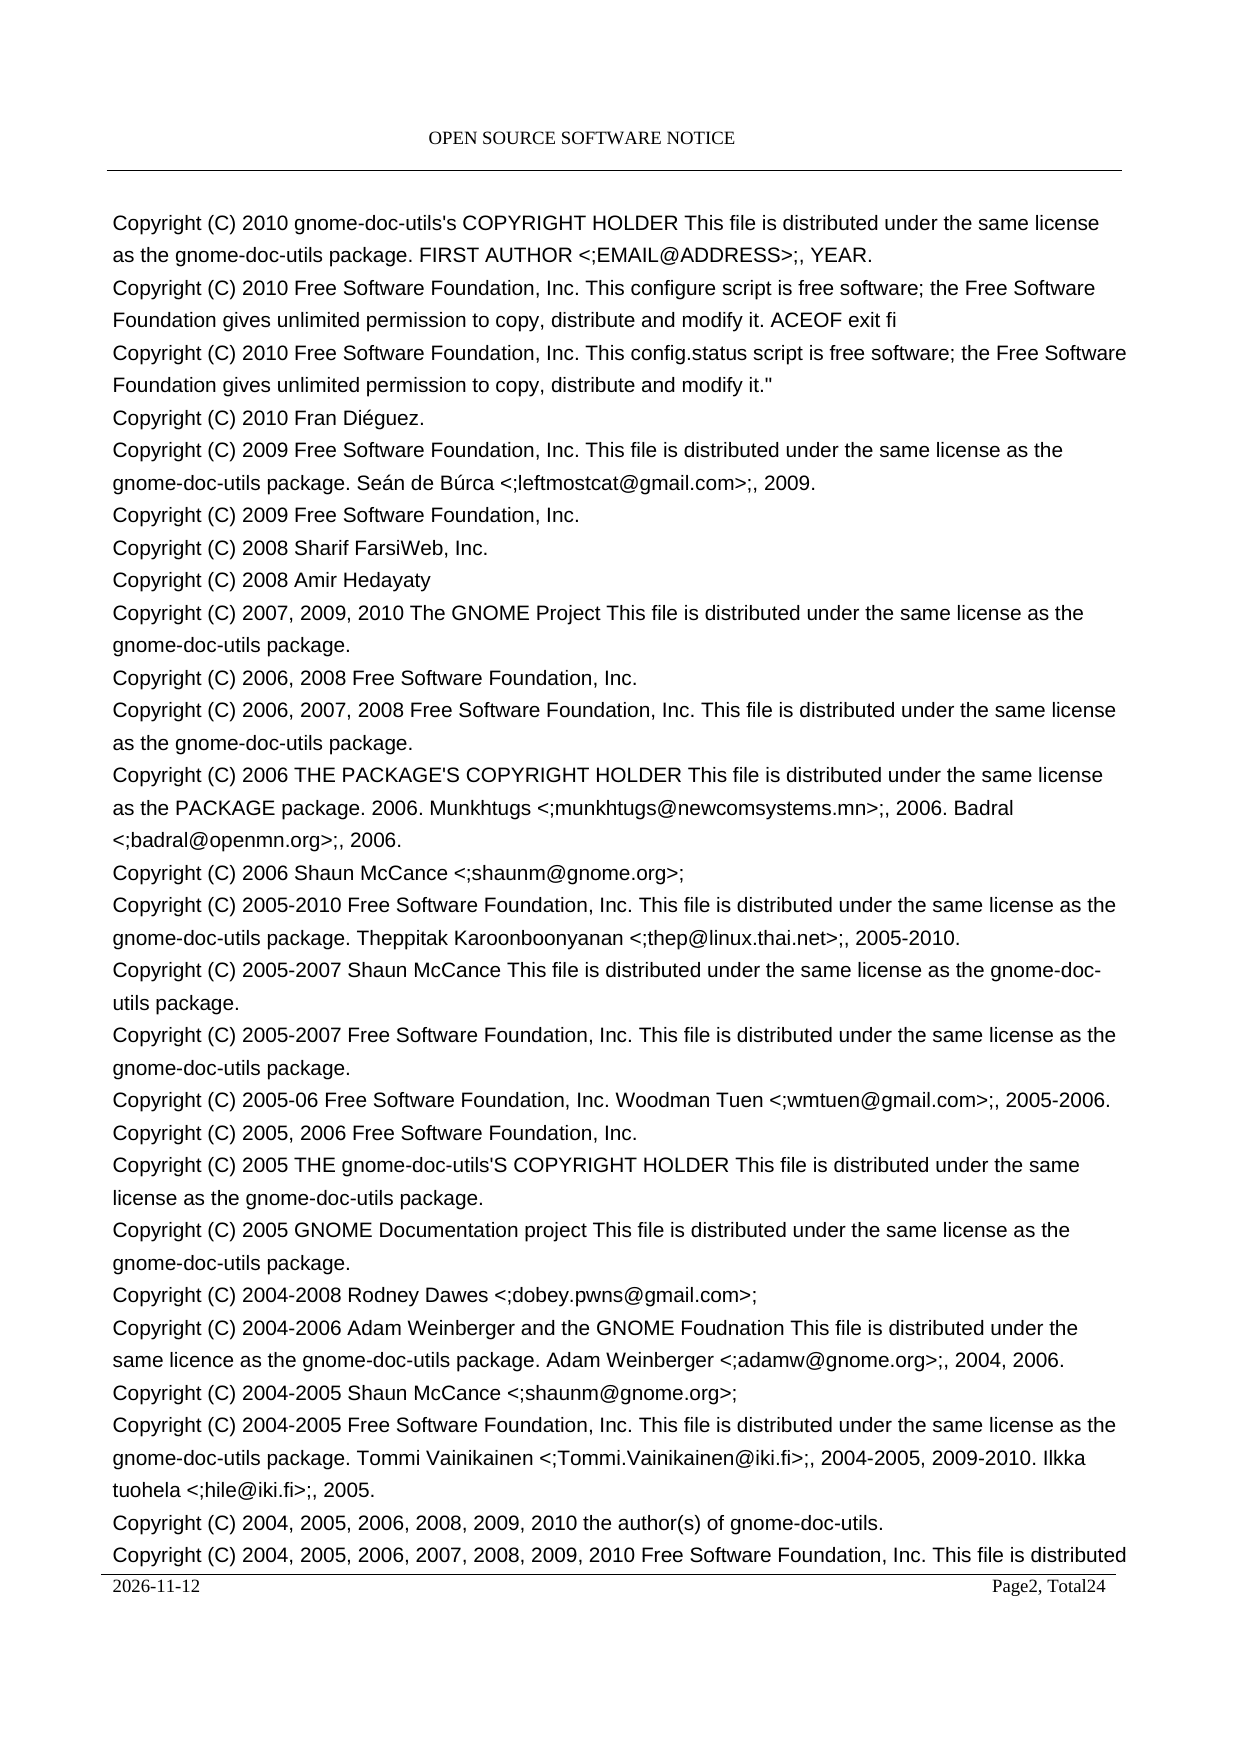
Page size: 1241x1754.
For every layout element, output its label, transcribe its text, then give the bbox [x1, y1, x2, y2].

text Copyright (C) 2008 Sharif FarsiWeb, Inc. [112, 531, 1128, 564]
text Copyright (C) 2005, 2006 Free Software Foundation, Inc. [112, 1116, 1128, 1149]
text Copyright (C) 2010 Fran Diéguez. [112, 401, 1128, 434]
text Copyright (C) 2006 THE PACKAGE'S COPYRIGHT HOLDER This file is distributed under the same license as the PACKAGE package. 2006. Munkhtugs <;munkhtugs@newcomsystems.mn>;, 2006. Badral <;badral@openmn.org>;, 2006. [112, 759, 1128, 856]
text Copyright (C) 2004, 2005, 2006, 2008, 2009, 2010 the author(s) of gnome-doc-utils. [112, 1506, 1128, 1539]
text Copyright (C) 2006, 2008 Free Software Foundation, Inc. [112, 661, 1128, 694]
text Copyright (C) 2005-2007 Shaun McCance This file is distributed under the same license as the gnome-doc-utils package. [112, 954, 1128, 1019]
text Copyright (C) 2005 THE gnome-doc-utils'S COPYRIGHT HOLDER This file is distributed under the same license as the gnome-doc-utils package. [112, 1149, 1128, 1214]
text Copyright (C) 2010 Free Software Foundation, Inc. This configure script is free software; the Free Software Foundation gives unlimited permission to copy, distribute and modify it. ACEOF exit fi [112, 271, 1128, 336]
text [112, 1539, 1128, 1571]
text Copyright (C) 2004-2005 Shaun McCance <;shaunm@gnome.org>; [112, 1376, 1128, 1409]
text Copyright (C) 2005-2010 Free Software Foundation, Inc. This file is distributed under the same license as the gnome-doc-utils package. Theppitak Karoonboonyanan <;thep@linux.thai.net>;, 2005-2010. [112, 889, 1128, 954]
text Copyright (C) 2007, 2009, 2010 The GNOME Project This file is distributed under the same license as the gnome-doc-utils package. [112, 596, 1128, 661]
text Copyright (C) 2004-2006 Adam Weinberger and the GNOME Foudnation This file is distributed under the same licence as the gnome-doc-utils package. Adam Weinberger <;adamw@gnome.org>;, 2004, 2006. [112, 1311, 1128, 1376]
text Copyright (C) 2009 Free Software Foundation, Inc. [112, 499, 1128, 531]
text Copyright (C) 2005 GNOME Documentation project This file is distributed under the same license as the gnome-doc-utils package. [112, 1214, 1128, 1279]
text Copyright (C) 2006, 2007, 2008 Free Software Foundation, Inc. This file is distributed under the same license as the gnome-doc-utils package. [112, 694, 1128, 759]
text Copyright (C) 2009 Free Software Foundation, Inc. This file is distributed under the same license as the gnome-doc-utils package. Seán de Búrca <;leftmostcat@gmail.com>;, 2009. [112, 434, 1128, 499]
text Copyright (C) 2010 gnome-doc-utils's COPYRIGHT HOLDER This file is distributed under the same license as the gnome-doc-utils package. FIRST AUTHOR <;EMAIL@ADDRESS>;, YEAR. [112, 206, 1128, 271]
text Copyright (C) 2004-2008 Rodney Dawes <;dobey.pwns@gmail.com>; [112, 1279, 1128, 1311]
text Copyright (C) 2006 Shaun McCance <;shaunm@gnome.org>; [112, 856, 1128, 889]
text Copyright (C) 2010 Free Software Foundation, Inc. This config.status script is free software; the Free Software Foundation gives unlimited permission to copy, distribute and modify it." [112, 336, 1128, 401]
text Copyright (C) 2004-2005 Free Software Foundation, Inc. This file is distributed under the same license as the gnome-doc-utils package. Tommi Vainikainen <;Tommi.Vainikainen@iki.fi>;, 2004-2005, 2009-2010. Ilkka tuohela <;hile@iki.fi>;, 2005. [112, 1409, 1128, 1506]
text Copyright (C) 2005-06 Free Software Foundation, Inc. Woodman Tuen <;wmtuen@gmail.com>;, 2005-2006. [112, 1084, 1128, 1116]
text Copyright (C) 2008 Amir Hedayaty [112, 564, 1128, 596]
text Copyright (C) 2005-2007 Free Software Foundation, Inc. This file is distributed under the same license as the gnome-doc-utils package. [112, 1019, 1128, 1084]
